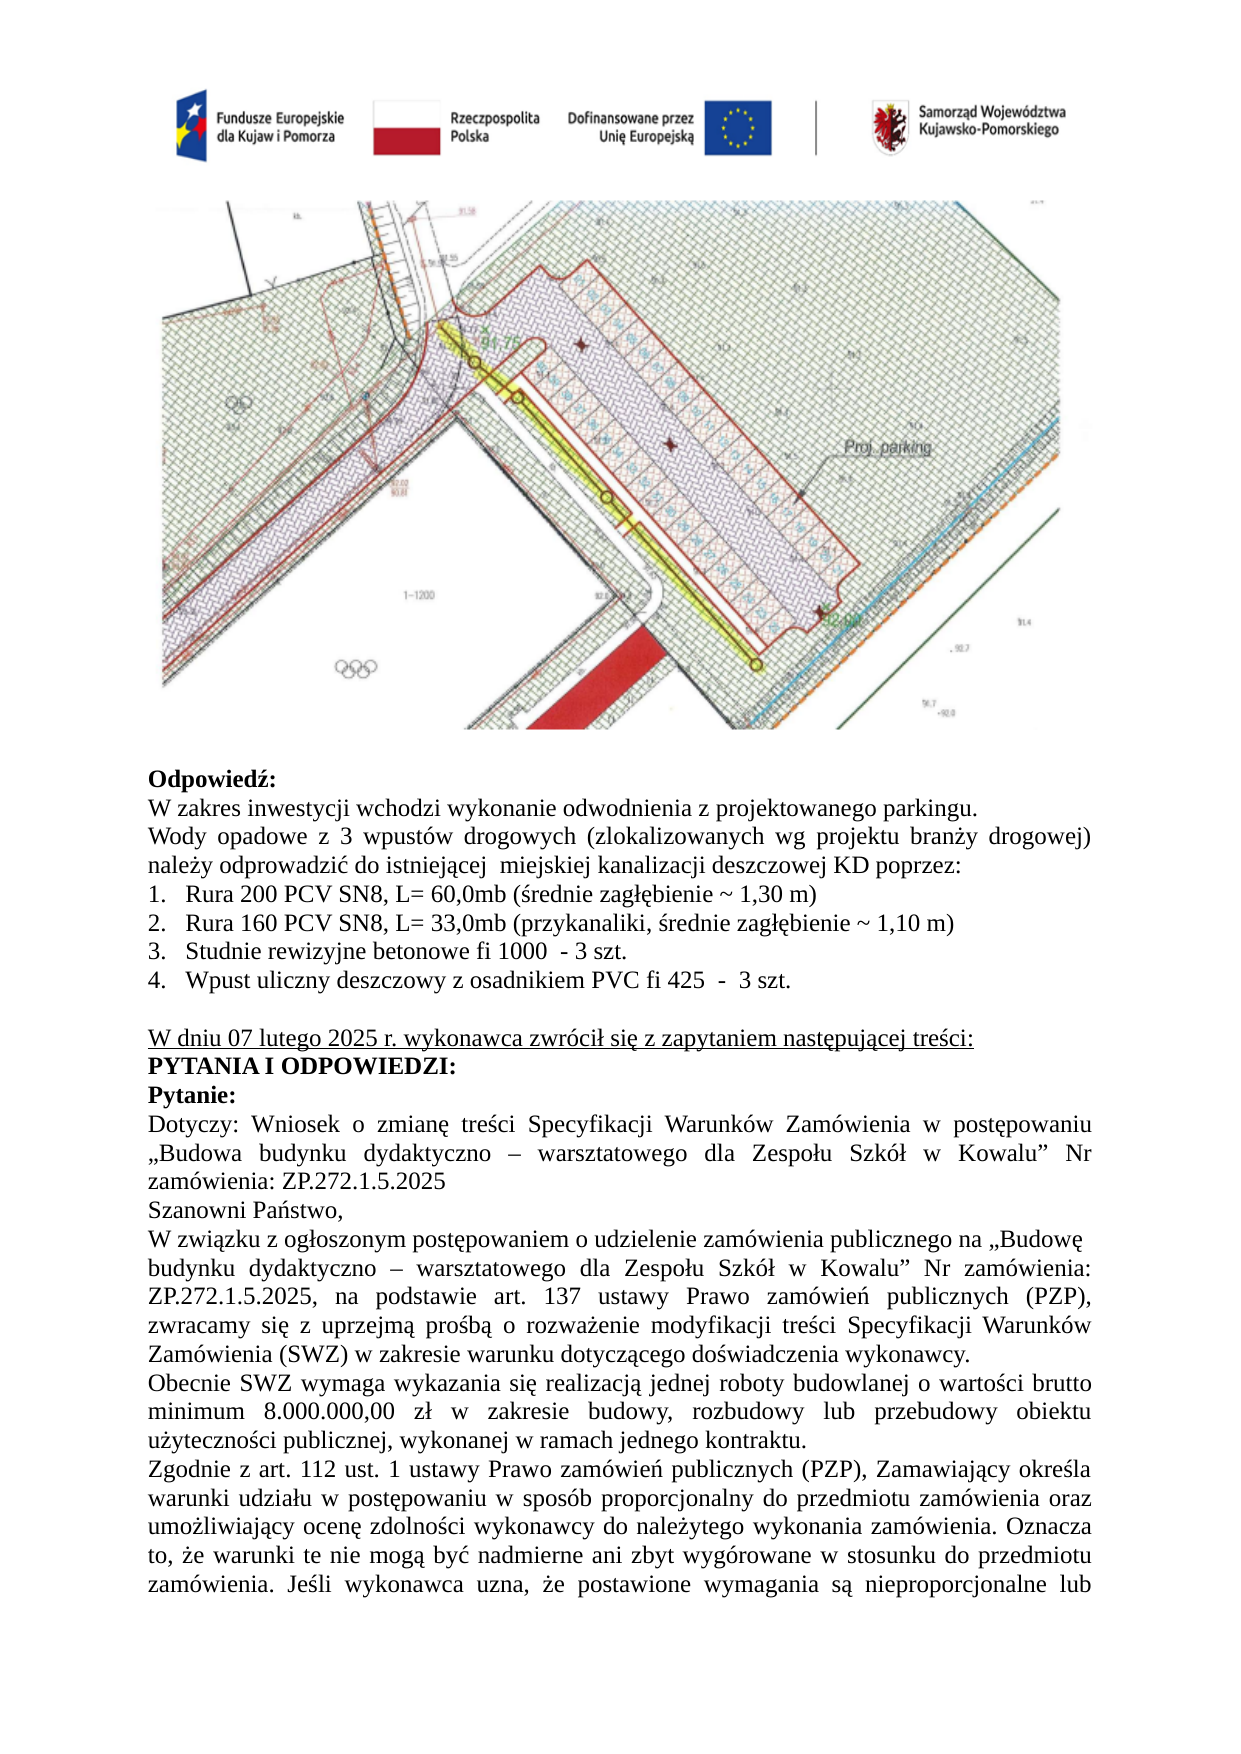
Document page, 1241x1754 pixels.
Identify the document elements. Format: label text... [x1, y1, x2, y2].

text 3. Studnie rewizyjne betonowe fi 1000 - 3 szt. [148, 936, 1093, 965]
text W związku z ogłoszonym postępowaniem o udzielenie zamówienia publicznego na „Budowę [148, 1224, 1093, 1253]
text Pytanie: [148, 1080, 1093, 1109]
text 1. Rura 200 PCV SN8, L= 60,0mb (średnie zagłębienie ~ 1,30 m) [148, 879, 1093, 908]
text PYTANIA I ODPOWIEDZI: [148, 1051, 1093, 1080]
text 4. Wpust uliczny deszczowy z osadnikiem PVC fi 425 - 3 szt. [148, 965, 1093, 994]
text Szanowni Państwo, [148, 1195, 1093, 1224]
picture [147, 73, 1093, 736]
text Dotyczy: Wniosek o zmianę treści Specyfikacji Warunków Zamówienia w postępowaniu „Budowa budynku dydaktyczno – warsztatowego dla Zespołu Szkół w Kowalu” Nr zamówienia: ZP.272.1.5.2025 [148, 1109, 1093, 1195]
text budynku dydaktyczno – warsztatowego dla Zespołu Szkół w Kowalu” Nr zamówienia: ZP.272.1.5.2025, na podstawie art. 137 ustawy Prawo zamówień publicznych (PZP), zwracamy się z uprzejmą prośbą o rozważenie modyfikacji treści Specyfikacji Warunków Zamówienia (SWZ) w zakresie warunku dotyczącego doświadczenia wykonawcy. [148, 1253, 1093, 1368]
text W zakres inwestycji wchodzi wykonanie odwodnienia z projektowanego parkingu. [148, 793, 1093, 821]
text W dniu 07 lutego 2025 r. wykonawca zwrócił się z zapytaniem następującej treści: [148, 1023, 1093, 1051]
text 2. Rura 160 PCV SN8, L= 33,0mb (przykanaliki, średnie zagłębienie ~ 1,10 m) [148, 908, 1093, 936]
text Wody opadowe z 3 wpustów drogowych (zlokalizowanych wg projektu branży drogowej) należy odprowadzić do istniejącej miejskiej kanalizacji deszczowej KD poprzez: [148, 821, 1093, 879]
text Odpowiedź: [148, 764, 1093, 793]
text Obecnie SWZ wymaga wykazania się realizacją jednej roboty budowlanej o wartości brutto minimum 8.000.000,00 zł w zakresie budowy, rozbudowy lub przebudowy obiektu użyteczności publicznej, wykonanej w ramach jednego kontraktu. [148, 1368, 1093, 1454]
